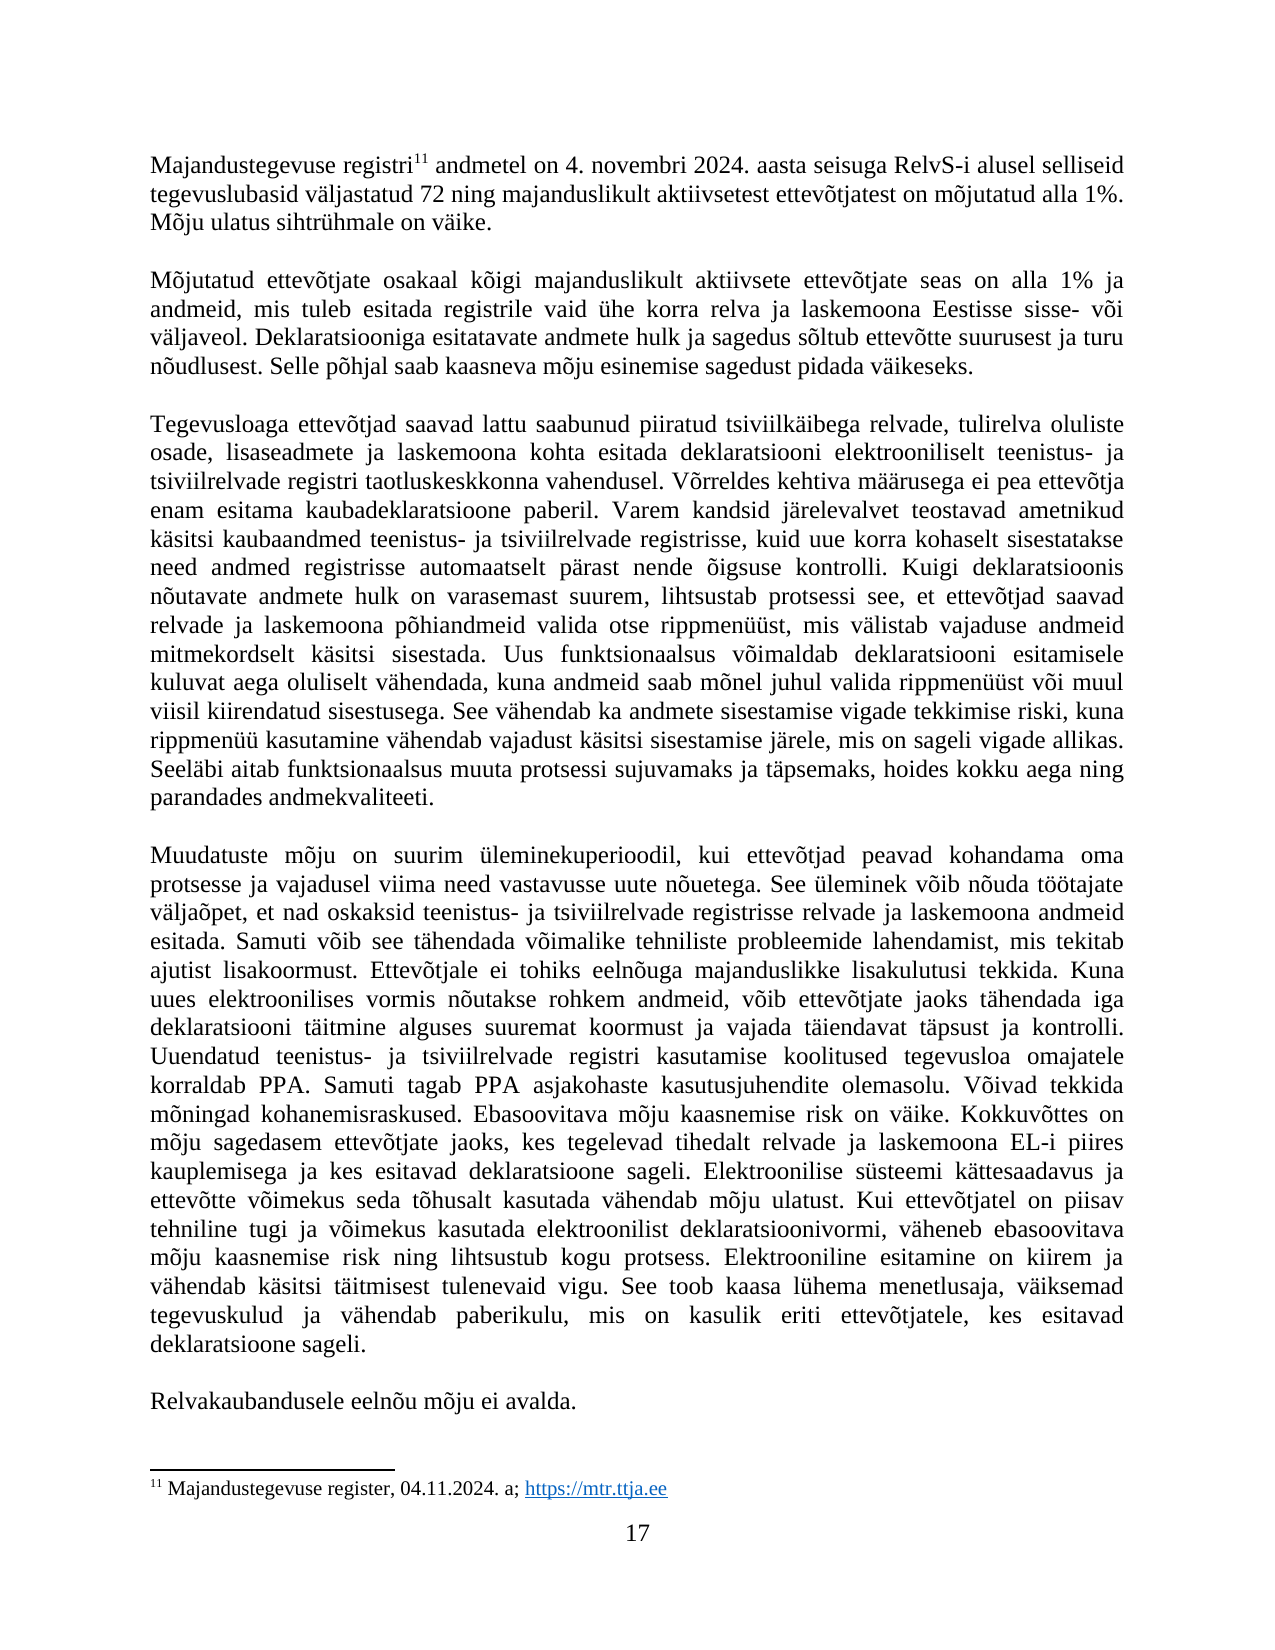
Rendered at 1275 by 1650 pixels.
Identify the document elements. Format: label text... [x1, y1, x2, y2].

text Relvakaubandusele eelnõu mõju ei avalda. [150, 1386, 1125, 1415]
text Muudatuste mõju on suurim üleminekuperioodil, kui ettevõtjad peavad kohandama oma protsesse ja vajadusel viima need vastavusse uute nõuetega. See üleminek võib nõuda töötajate väljaõpet, et nad oskaksid teenistus- ja tsiviilrelvade registrisse relvade ja laskemoona andmeid esitada. Samuti võib see tähendada võimalike tehniliste probleemide lahendamist, mis tekitab ajutist lisakoormust. Ettevõtjale ei tohiks eelnõuga majanduslikke lisakulutusi tekkida. Kuna uues elektroonilises vormis nõutakse rohkem andmeid, võib ettevõtjate jaoks tähendada iga deklaratsiooni täitmine alguses suuremat koormust ja vajada täiendavat täpsust ja kontrolli. Uuendatud teenistus- ja tsiviilrelvade registri kasutamise koolitused tegevusloa omajatele korraldab PPA. Samuti tagab PPA asjakohaste kasutusjuhendite olemasolu. Võivad tekkida mõningad kohanemisraskused. Ebasoovitava mõju kaasnemise risk on väike. Kokkuvõttes on mõju sagedasem ettevõtjate jaoks, kes tegelevad tihedalt relvade ja laskemoona EL-i piires kauplemisega ja kes esitavad deklaratsioone sageli. Elektroonilise süsteemi kättesaadavus ja ettevõtte võimekus seda tõhusalt kasutada vähendab mõju ulatust. Kui ettevõtjatel on piisav tehniline tugi ja võimekus kasutada elektroonilist deklaratsioonivormi, väheneb ebasoovitava mõju kaasnemise risk ning lihtsustub kogu protsess. Elektrooniline esitamine on kiirem ja vähendab käsitsi täitmisest tulenevaid vigu. See toob kaasa lühema menetlusaja, väiksemad tegevuskulud ja vähendab paberikulu, mis on kasulik eriti ettevõtjatele, kes esitavad deklaratsioone sageli. [150, 840, 1125, 1357]
text Tegevusloaga ettevõtjad saavad lattu saabunud piiratud tsiviilkäibega relvade, tulirelva oluliste osade, lisaseadmete ja laskemoona kohta esitada deklaratsiooni elektrooniliselt teenistus- ja tsiviilrelvade registri taotluskeskkonna vahendusel. Võrreldes kehtiva määrusega ei pea ettevõtja enam esitama kaubadeklaratsioone paberil. Varem kandsid järelevalvet teostavad ametnikud käsitsi kaubaandmed teenistus- ja tsiviilrelvade registrisse, kuid uue korra kohaselt sisestatakse need andmed registrisse automaatselt pärast nende õigsuse kontrolli. Kuigi deklaratsioonis nõutavate andmete hulk on varasemast suurem, lihtsustab protsessi see, et ettevõtjad saavad relvade ja laskemoona põhiandmeid valida otse rippmenüüst, mis välistab vajaduse andmeid mitmekordselt käsitsi sisestada. Uus funktsionaalsus võimaldab deklaratsiooni esitamisele kuluvat aega oluliselt vähendada, kuna andmeid saab mõnel juhul valida rippmenüüst või muul viisil kiirendatud sisestusega. See vähendab ka andmete sisestamise vigade tekkimise riski, kuna rippmenüü kasutamine vähendab vajadust käsitsi sisestamise järele, mis on sageli vigade allikas. Seeläbi aitab funktsionaalsus muuta protsessi sujuvamaks ja täpsemaks, hoides kokku aega ning parandades andmekvaliteeti. [150, 409, 1125, 811]
text Majandustegevuse registri andmetel on 4. novembri 2024. aasta seisuga RelvS-i alusel selliseid tegevuslubasid väljastatud 72 ning majanduslikult aktiivsetest ettevõtjatest on mõjutatud alla 1%. Mõju ulatus sihtrühmale on väike. [150, 150, 1125, 236]
text Mõjutatud ettevõtjate osakaal kõigi majanduslikult aktiivsete ettevõtjate seas on alla 1% ja andmeid, mis tuleb esitada registrile vaid ühe korra relva ja laskemoona Eestisse sisse- või väljaveol. Deklaratsiooniga esitatavate andmete hulk ja sagedus sõltub ettevõtte suurusest ja turu nõudlusest. Selle põhjal saab kaasneva mõju esinemise sagedust pidada väikeseks. [150, 265, 1125, 380]
